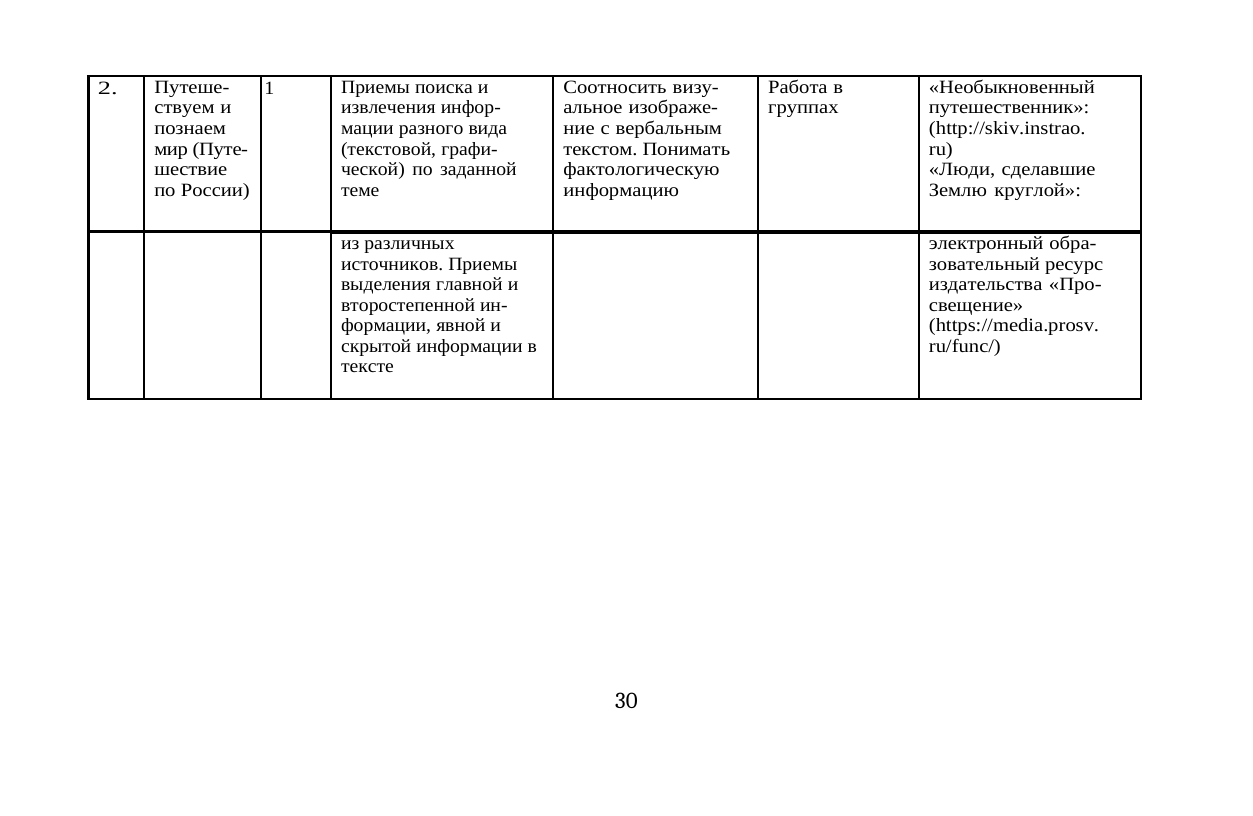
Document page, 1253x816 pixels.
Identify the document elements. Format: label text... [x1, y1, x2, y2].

table_cell [145, 233, 260, 398]
table_cell 2. [90, 77, 143, 230]
table_cell [90, 233, 143, 398]
table_cell электронный обра- зовательный ресурс издательства «Про- свещение» (https://media.prosv. ru/func/) [920, 234, 1140, 398]
table_cell Работа в группах [759, 77, 918, 230]
table_cell Соотносить визу- альное изображе- ние с вербальным текстом. Понимать фактологическую информацию [554, 77, 757, 230]
table_cell Путеше- ствуем и познаем мир (Путе- шествие по России) [145, 77, 260, 230]
table_cell [554, 234, 757, 398]
table_cell «Необыкновенный путешественник»: (http://skiv.instrao. ru) «Люди, сделавшие Землю круглой»: [920, 77, 1140, 230]
table_cell [759, 234, 918, 398]
table_cell 1 [262, 77, 330, 230]
table_cell Приемы поиска и извлечения инфор- мации разного вида (текстовой, графи- ческой) по заданной теме [332, 77, 552, 230]
table_cell [262, 233, 330, 398]
table_cell из различных источников. Приемы выделения главной и второстепенной ин- формации, явной и скрытой информации в тексте [332, 234, 552, 398]
